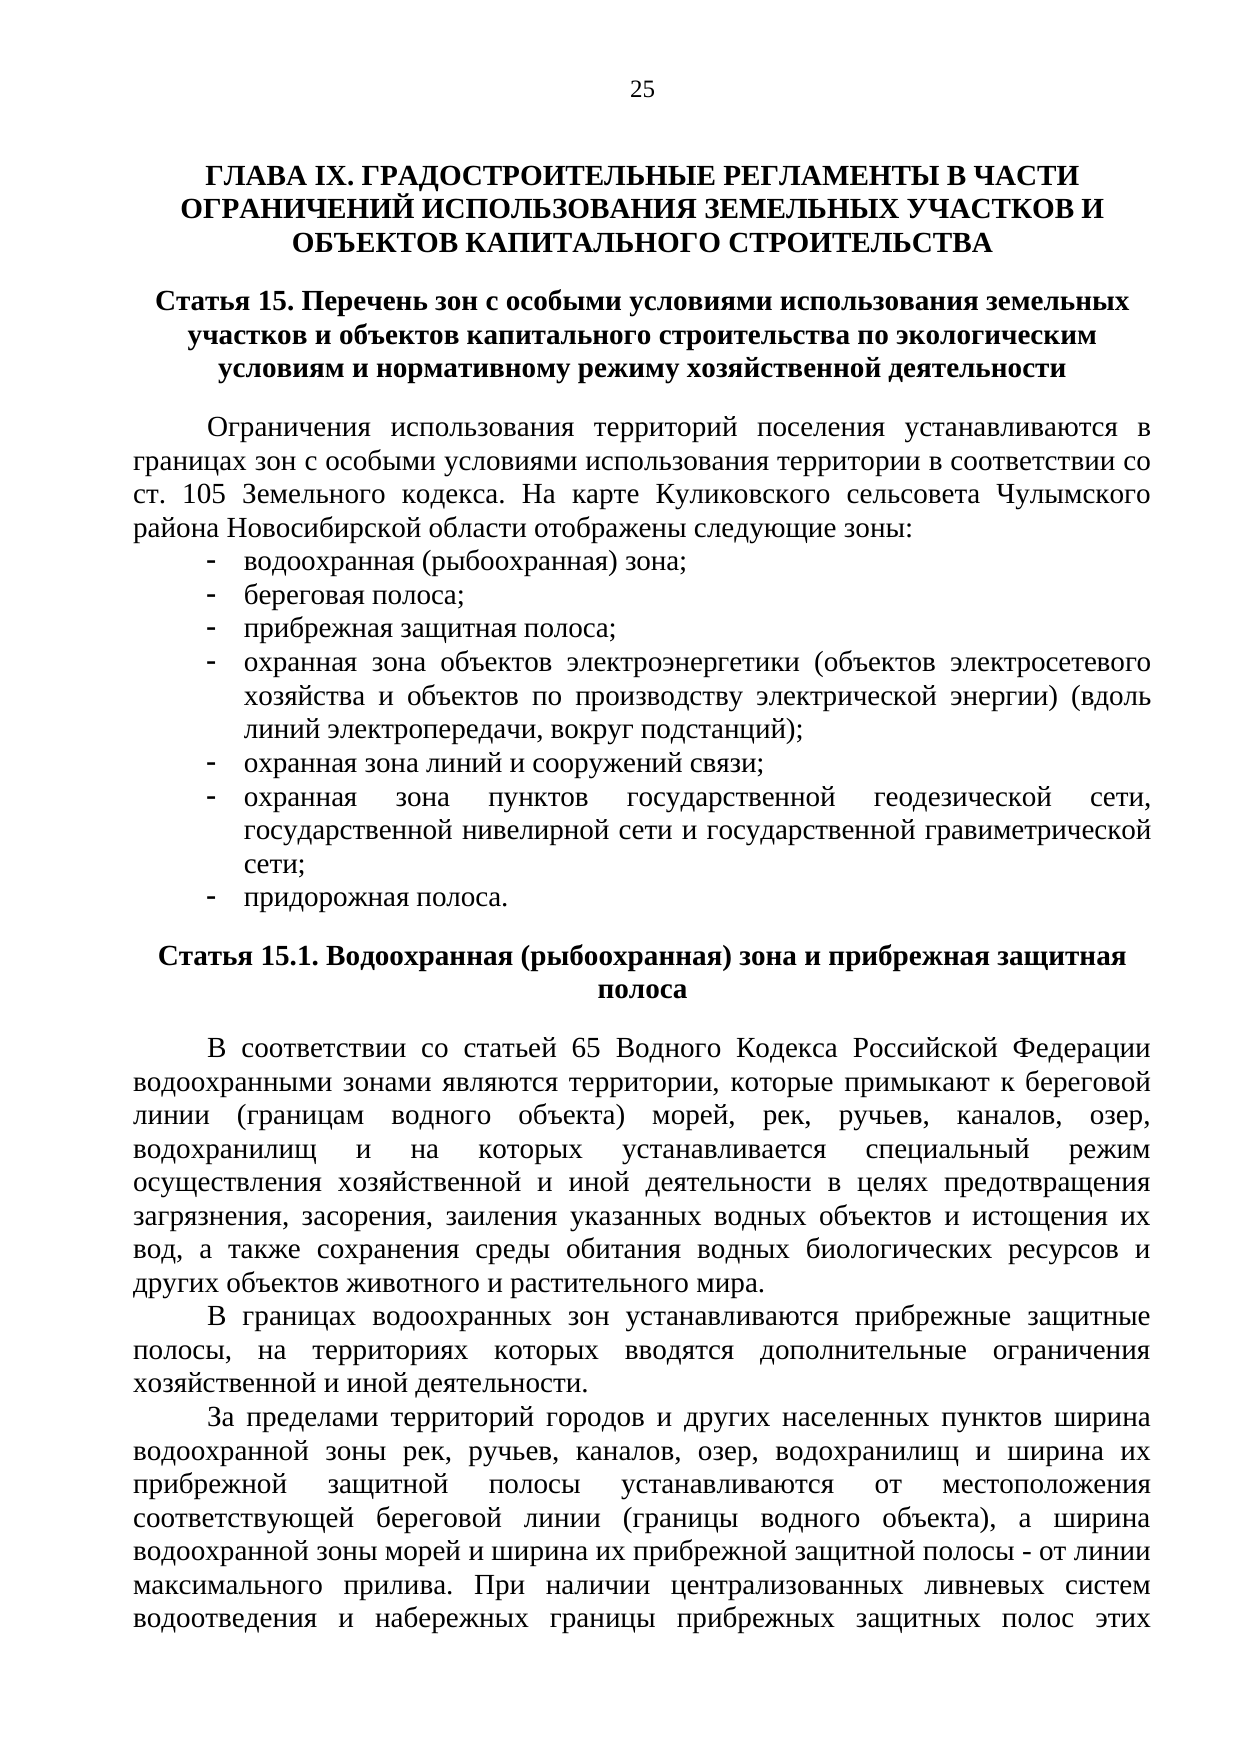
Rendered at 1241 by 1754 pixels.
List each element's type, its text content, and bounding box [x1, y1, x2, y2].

list водоохранная (рыбоохранная) зона; [206, 543, 1152, 577]
list прибрежная защитная полоса; [206, 611, 1152, 644]
subtitle Статья 15.1. Водоохранная (рыбоохранная) зона и прибрежная защитная полоса [133, 938, 1152, 1005]
text В соответствии со статьей 65 Водного Кодекса Российской Федерации водоохранными зонами являются территории, которые примыкают к береговой линии (границам водного объекта) морей, рек, ручьев, каналов, озер, водохранилищ и на которых устанавливается специальный режим осуществления хозяйственной и иной деятельности в целях предотвращения загрязнения, засорения, заиления указанных водных объектов и истощения их вод, а также сохранения среды обитания водных биологических ресурсов и других объектов животного и растительного мира. [133, 1030, 1152, 1298]
text В границах водоохранных зон устанавливаются прибрежные защитные полосы, на территориях которых вводятся дополнительные ограничения хозяйственной и иной деятельности. [133, 1298, 1152, 1399]
text Ограничения использования территорий поселения устанавливаются в границах зон с особыми условиями использования территории в соответствии со ст. 105 Земельного кодекса. На карте Куликовского сельсовета Чулымского района Новосибирской области отображены следующие зоны: [133, 409, 1152, 543]
subtitle ГЛАВА IX. ГРАДОСТРОИТЕЛЬНЫЕ РЕГЛАМЕНТЫ В ЧАСТИ ОГРАНИЧЕНИЙ ИСПОЛЬЗОВАНИЯ ЗЕМЕЛЬНЫХ УЧАСТКОВ И ОБЪЕКТОВ КАПИТАЛЬНОГО СТРОИТЕЛЬСТВА [133, 158, 1152, 258]
list охранная зона пунктов государственной геодезической сети, государственной нивелирной сети и государственной гравиметрической сети; [206, 779, 1152, 879]
subtitle Статья 15. Перечень зон с особыми условиями использования земельных участков и объектов капитального строительства по экологическим условиям и нормативному режиму хозяйственной деятельности [133, 283, 1152, 384]
list охранная зона линий и сооружений связи; [206, 745, 1152, 779]
list охранная зона объектов электроэнергетики (объектов электросетевого хозяйства и объектов по производству электрической энергии) (вдоль линий электропередачи, вокруг подстанций); [206, 644, 1152, 745]
list придорожная полоса. [206, 879, 1152, 913]
list береговая полоса; [206, 577, 1152, 611]
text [133, 1399, 1152, 1634]
